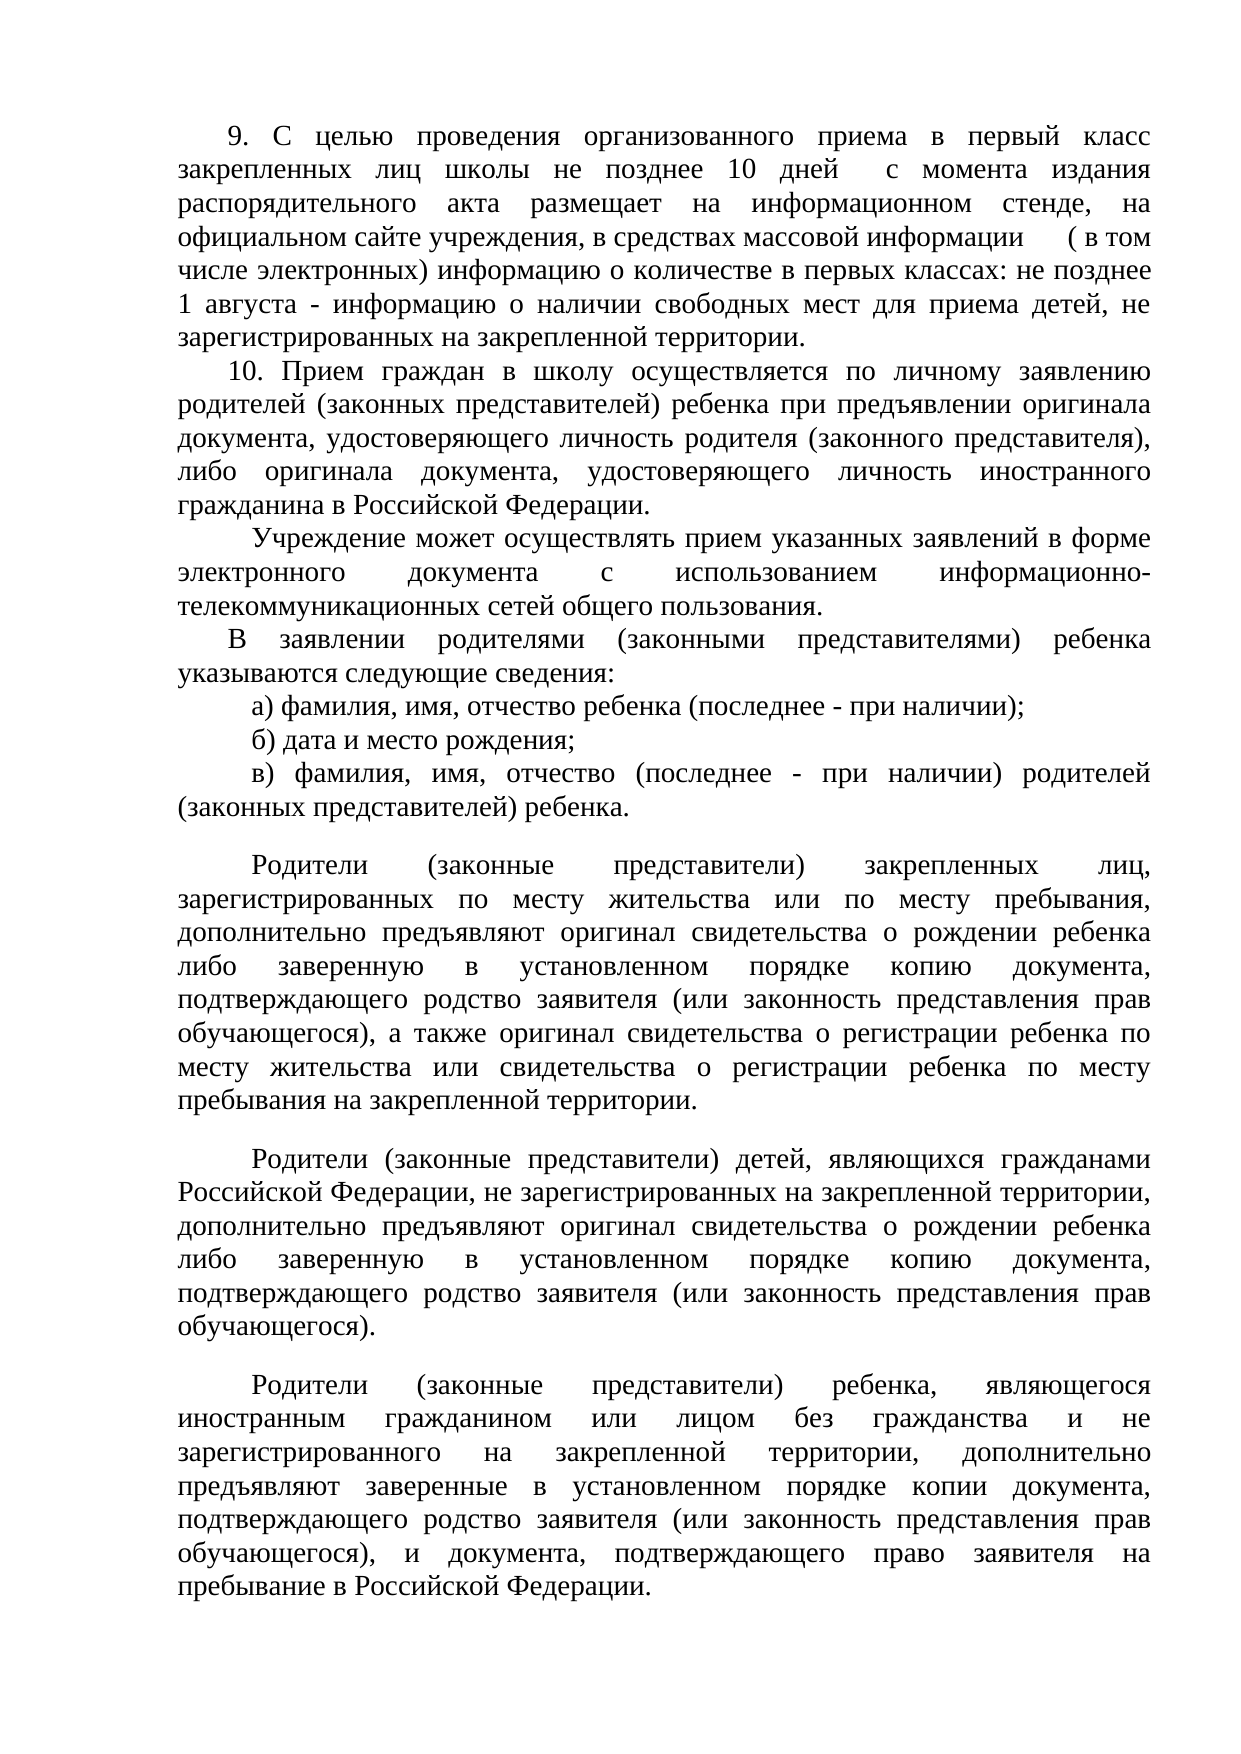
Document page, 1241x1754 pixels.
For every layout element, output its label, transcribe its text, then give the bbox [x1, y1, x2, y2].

text В заявлении родителями (законными представителями) ребенка указываются следующие сведения: [177, 621, 1152, 688]
text 10. Прием граждан в школу осуществляется по личному заявлению родителей (законных представителей) ребенка при предъявлении оригинала документа, удостоверяющего личность родителя (законного представителя), либо оригинала документа, удостоверяющего личность иностранного гражданина в Российской Федерации. [177, 353, 1152, 521]
text а) фамилия, имя, отчество ребенка (последнее - при наличии); [177, 688, 1152, 722]
text Учреждение может осуществлять прием указанных заявлений в форме электронного документа с использованием информационно-телекоммуникационных сетей общего пользования. [177, 521, 1152, 621]
text в) фамилия, имя, отчество (последнее - при наличии) родителей (законных представителей) ребенка. [177, 755, 1152, 822]
text Родители (законные представители) детей, являющихся гражданами Российской Федерации, не зарегистрированных на закрепленной территории, дополнительно предъявляют оригинал свидетельства о рождении ребенка либо заверенную в установленном порядке копию документа, подтверждающего родство заявителя (или законность представления прав обучающегося). [177, 1141, 1152, 1342]
text 9. С целью проведения организованного приема в первый класс закрепленных лиц школы не позднее 10 дней с момента издания распорядительного акта размещает на информационном стенде, на официальном сайте учреждения, в средствах массовой информации ( в том числе электронных) информацию о количестве в первых классах: не позднее 1 августа - информацию о наличии свободных мест для приема детей, не зарегистрированных на закрепленной территории. [177, 118, 1152, 353]
text Родители (законные представители) ребенка, являющегося иностранным гражданином или лицом без гражданства и не зарегистрированного на закрепленной территории, дополнительно предъявляют заверенные в установленном порядке копии документа, подтверждающего родство заявителя (или законность представления прав обучающегося), и документа, подтверждающего право заявителя на пребывание в Российской Федерации. [177, 1367, 1152, 1602]
text Родители (законные представители) закрепленных лиц, зарегистрированных по месту жительства или по месту пребывания, дополнительно предъявляют оригинал свидетельства о рождении ребенка либо заверенную в установленном порядке копию документа, подтверждающего родство заявителя (или законность представления прав обучающегося), а также оригинал свидетельства о регистрации ребенка по месту жительства или свидетельства о регистрации ребенка по месту пребывания на закрепленной территории. [177, 847, 1152, 1116]
text б) дата и место рождения; [177, 722, 1152, 755]
